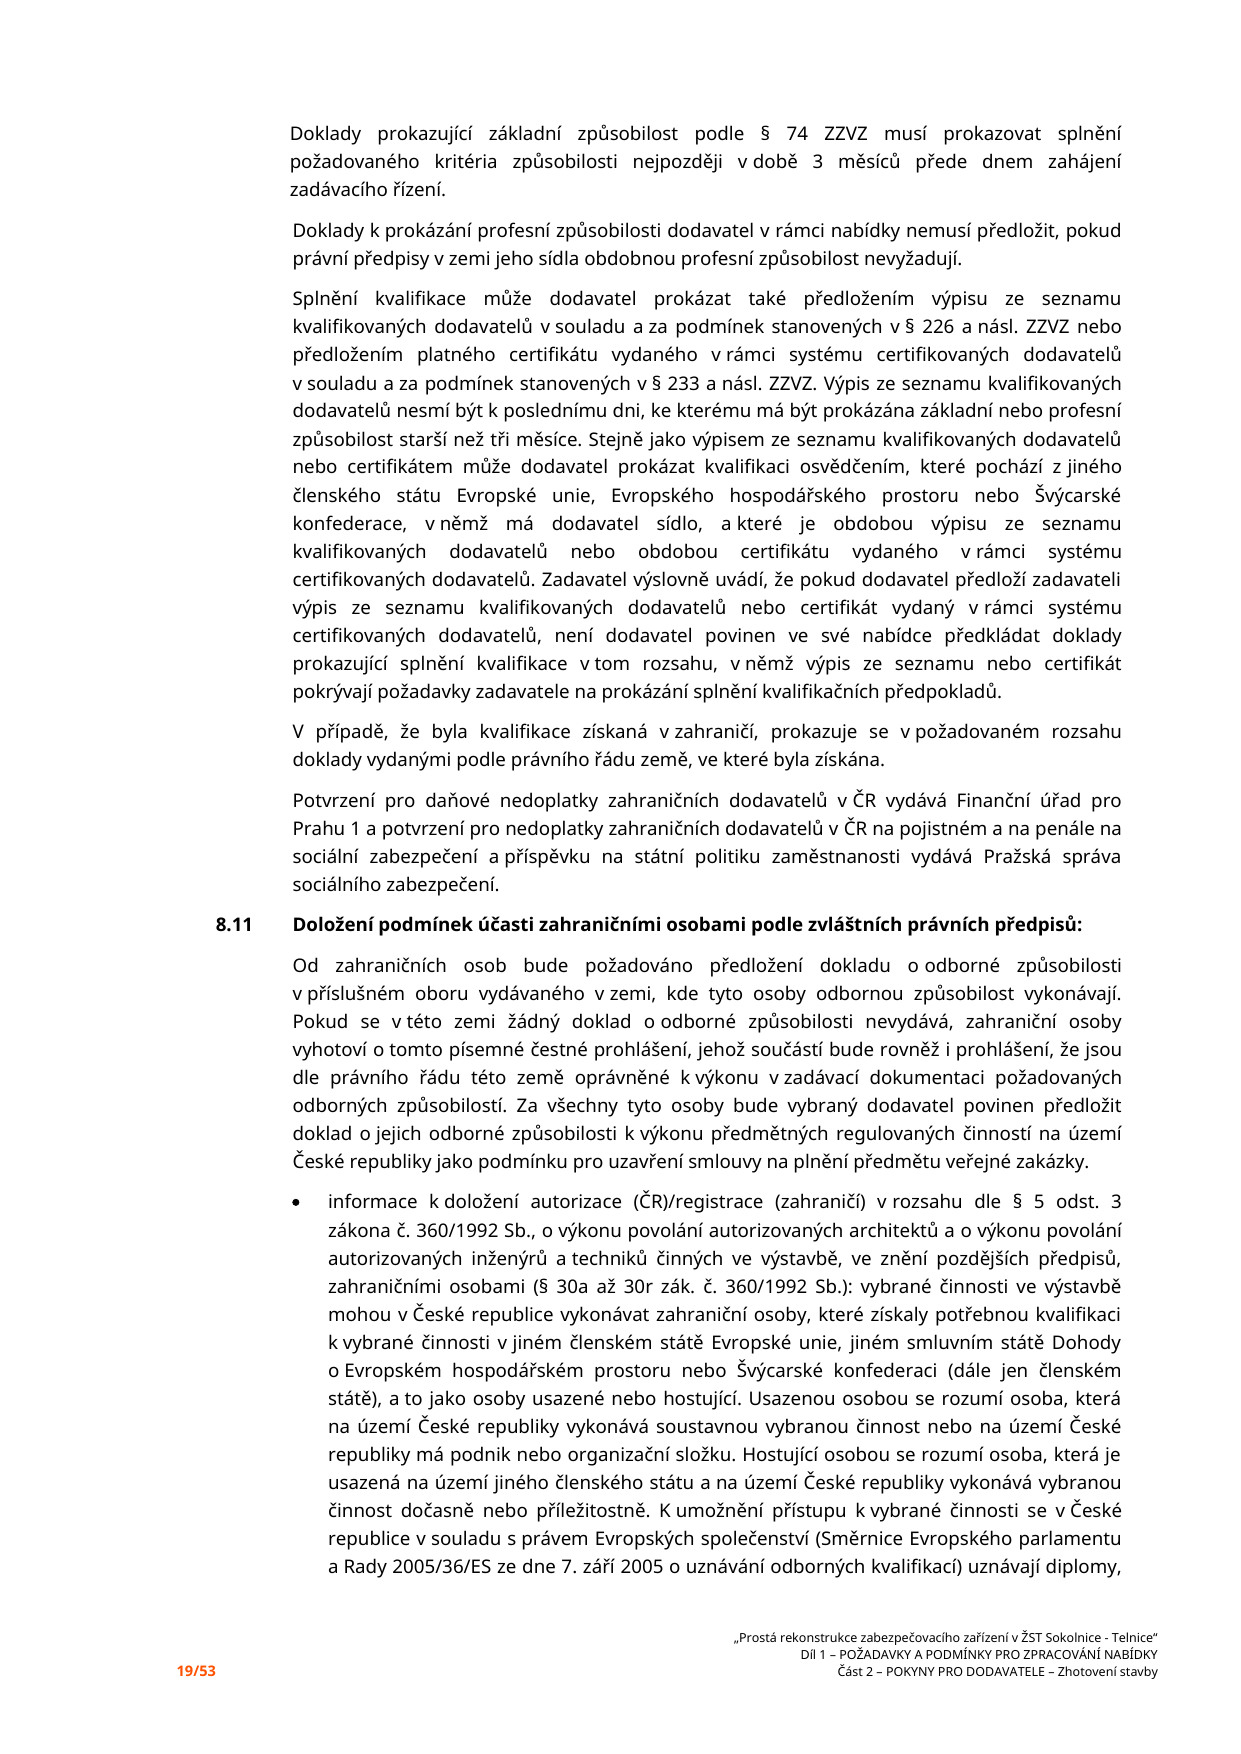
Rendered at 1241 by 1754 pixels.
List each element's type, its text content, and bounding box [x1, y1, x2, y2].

text Potvrzení pro daňové nedoplatky zahraničních dodavatelů v ČR vydává Finanční úřad pro Prahu 1 a potvrzení pro nedoplatky zahraničních dodavatelů v ČR na pojistném a na penále na sociální zabezpečení a příspěvku na státní politiku zaměstnanosti vydává Pražská správa sociálního zabezpečení. [292, 787, 1122, 897]
text Splnění kvalifikace může dodavatel prokázat také předložením výpisu ze seznamu kvalifikovaných dodavatelů v souladu a za podmínek stanovených v § 226 a násl. ZZVZ nebo předložením platného certifikátu vydaného v rámci systému certifikovaných dodavatelů v souladu a za podmínek stanovených v § 233 a násl. ZZVZ. Výpis ze seznamu kvalifikovaných dodavatelů nesmí být k poslednímu dni, ke kterému má být prokázána základní nebo profesní způsobilost starší než tři měsíce. Stejně jako výpisem ze seznamu kvalifikovaných dodavatelů nebo certifikátem může dodavatel prokázat kvalifikaci osvědčením, které pochází z jiného členského státu Evropské unie, Evropského hospodářského prostoru nebo Švýcarské konfederace, v němž má dodavatel sídlo, a které je obdobou výpisu ze seznamu kvalifikovaných dodavatelů nebo obdobou certifikátu vydaného v rámci systému certifikovaných dodavatelů. Zadavatel výslovně uvádí, že pokud dodavatel předloží zadavateli výpis ze seznamu kvalifikovaných dodavatelů nebo certifikát vydaný v rámci systému certifikovaných dodavatelů, není dodavatel povinen ve své nabídce předkládat doklady prokazující splnění kvalifikace v tom rozsahu, v němž výpis ze seznamu nebo certifikát pokrývají požadavky zadavatele na prokázání splnění kvalifikačních předpokladů. [292, 286, 1122, 703]
text V případě, že byla kvalifikace získaná v zahraničí, prokazuje se v požadovaném rozsahu doklady vydanými podle právního řádu země, ve které byla získána. [292, 718, 1122, 772]
text Doložení podmínek účasti zahraničními osobami podle zvláštních právních předpisů: [216, 912, 1122, 937]
text Doklady k prokázání profesní způsobilosti dodavatel v rámci nabídky nemusí předložit, pokud právní předpisy v zemi jeho sídla obdobnou profesní způsobilost nevyžadují. [292, 217, 1122, 271]
text Od zahraničních osob bude požadováno předložení dokladu o odborné způsobilosti v příslušném oboru vydávaného v zemi, kde tyto osoby odbornou způsobilost vykonávají. Pokud se v této zemi žádný doklad o odborné způsobilosti nevydává, zahraniční osoby vyhotoví o tomto písemné čestné prohlášení, jehož součástí bude rovněž i prohlášení, že jsou dle právního řádu této země oprávněné k výkonu v zadávací dokumentaci požadovaných odborných způsobilostí. Za všechny tyto osoby bude vybraný dodavatel povinen předložit doklad o jejich odborné způsobilosti k výkonu předmětných regulovaných činností na území České republiky jako podmínku pro uzavření smlouvy na plnění předmětu veřejné zakázky. [292, 952, 1122, 1174]
text Doklady prokazující základní způsobilost podle § 74 ZZVZ musí prokazovat splnění požadovaného kritéria způsobilosti nejpozději v době 3 měsíců přede dnem zahájení zadávacího řízení. [289, 121, 1122, 202]
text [292, 1189, 1122, 1579]
